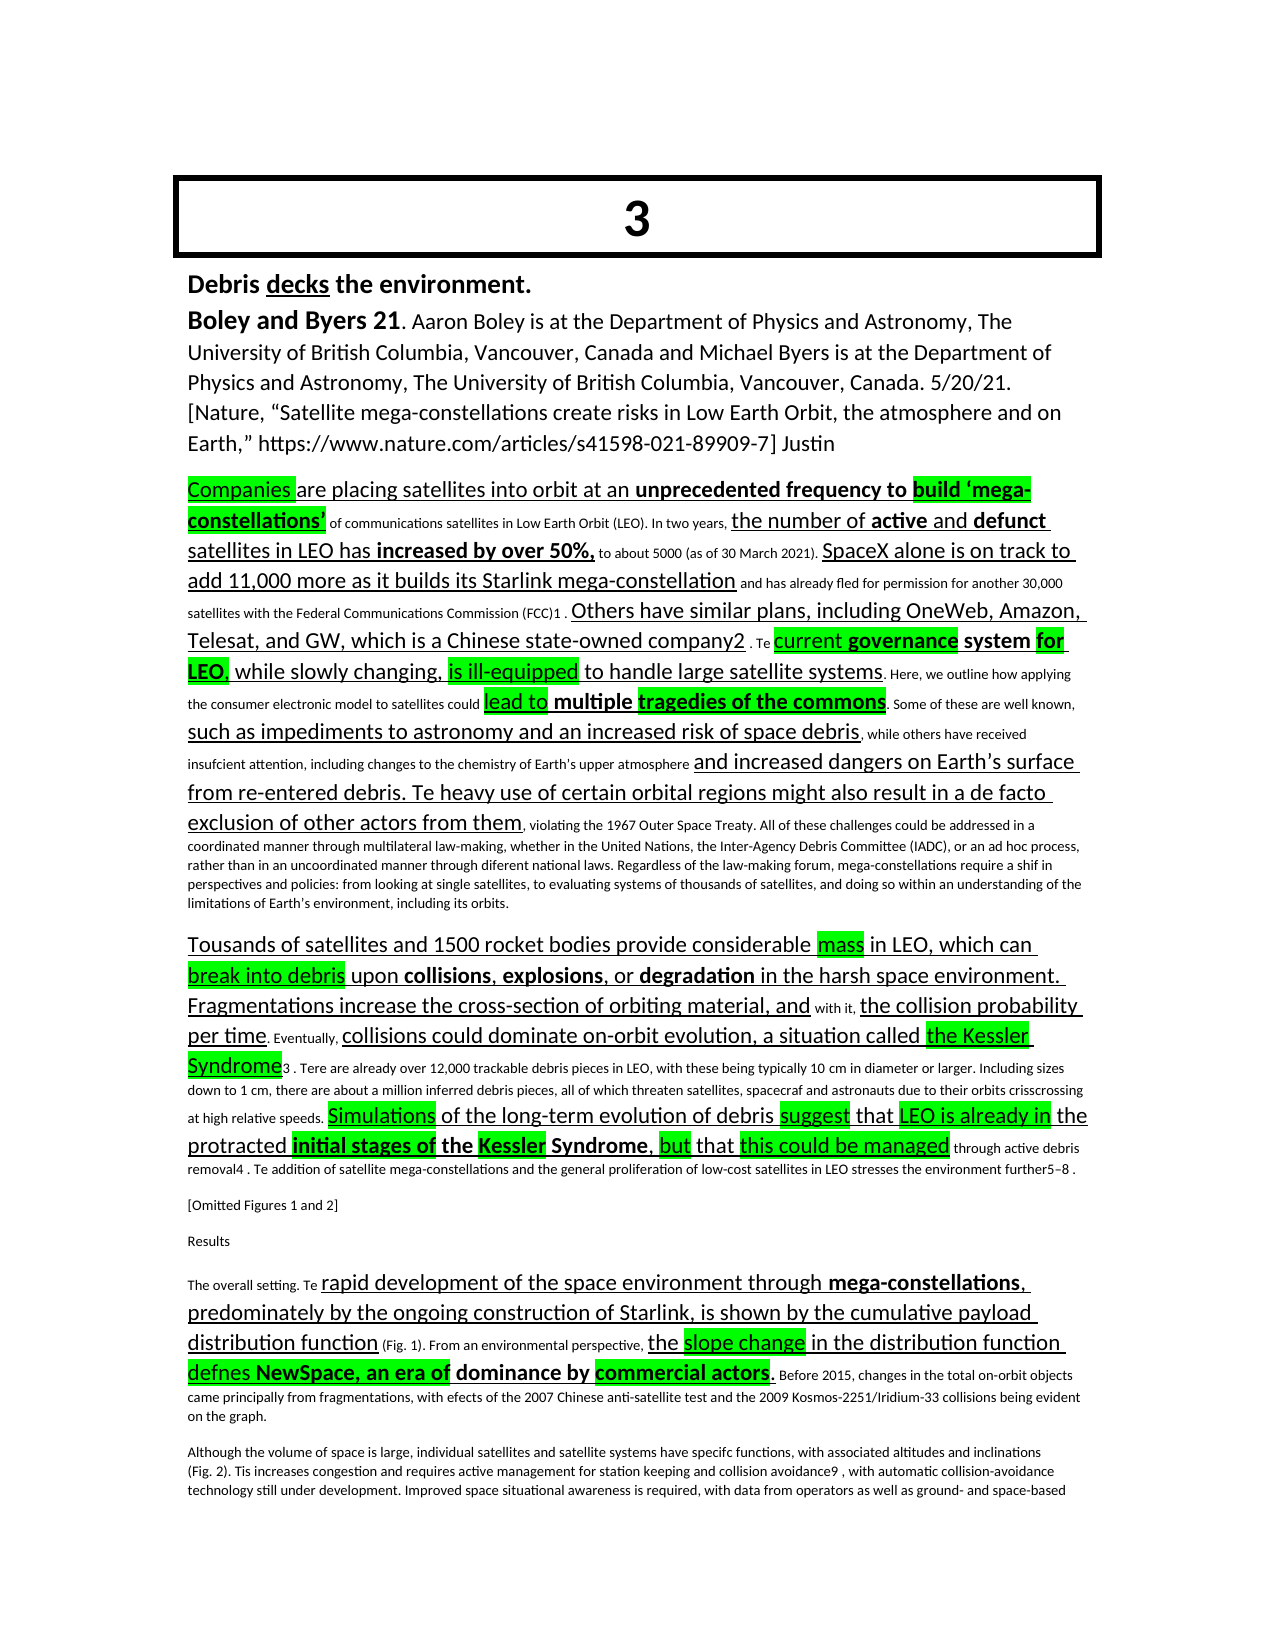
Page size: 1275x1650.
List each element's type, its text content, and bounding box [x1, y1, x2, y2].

subtitle 3 [179, 181, 1096, 252]
text The overall setting. Te rapid development of the space environment through mega-constellations, predominately by the ongoing construction of Starlink, is shown by the cumulative payload distribution function (Fig. 1). From an environmental perspective, the slope change in the distribution function defnes NewSpace, an era of dominance by commercial actors. Before 2015, changes in the total on-orbit objects came principally from fragmentations, with efects of the 2007 Chinese anti-satellite test and the 2009 Kosmos-2251/Iridium-33 collisions being evident on the graph. [187, 1268, 1087, 1425]
text [Omitted Figures 1 and 2] [187, 1196, 1087, 1214]
text Companies are placing satellites into orbit at an unprecedented frequency to build ‘mega-constellations’ of communications satellites in Low Earth Orbit (LEO). In two years, the number of active and defunct satellites in LEO has increased by over 50%, to about 5000 (as of 30 March 2021). SpaceX alone is on track to add 11,000 more as it builds its Starlink mega-constellation and has already fled for permission for another 30,000 satellites with the Federal Communications Commission (FCC)1 . Others have similar plans, including OneWeb, Amazon, Telesat, and GW, which is a Chinese state-owned company2 . Te current governance system for LEO, while slowly changing, is ill-equipped to handle large satellite systems. Here, we outline how applying the consumer electronic model to satellites could lead to multiple tragedies of the commons. Some of these are well known, such as impediments to astronomy and an increased risk of space debris, while others have received insufcient attention, including changes to the chemistry of Earth’s upper atmosphere and increased dangers on Earth’s surface from re-entered debris. Te heavy use of certain orbital regions might also result in a de facto exclusion of other actors from them, violating the 1967 Outer Space Treaty. All of these challenges could be addressed in a coordinated manner through multilateral law-making, whether in the United Nations, the Inter-Agency Debris Committee (IADC), or an ad hoc process, rather than in an uncoordinated manner through diferent national laws. Regardless of the law-making forum, mega-constellations require a shif in perspectives and policies: from looking at single satellites, to evaluating systems of thousands of satellites, and doing so within an understanding of the limitations of Earth’s environment, including its orbits. [187, 476, 1087, 912]
subtitle Debris decks the environment. [187, 267, 1087, 300]
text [187, 1443, 1087, 1499]
text Boley and Byers 21. Aaron Boley is at the Department of Physics and Astronomy, The University of British Columbia, Vancouver, Canada and Michael Byers is at the Department of Physics and Astronomy, The University of British Columbia, Vancouver, Canada. 5/20/21. [Nature, “Satellite mega-constellations create risks in Low Earth Orbit, the atmosphere and on Earth,” https://www.nature.com/articles/s41598-021-89909-7] Justin [187, 303, 1087, 457]
text Tousands of satellites and 1500 rocket bodies provide considerable mass in LEO, which can break into debris upon collisions, explosions, or degradation in the harsh space environment. Fragmentations increase the cross-section of orbiting material, and with it, the collision probability per time. Eventually, collisions could dominate on-orbit evolution, a situation called the Kessler Syndrome3 . Tere are already over 12,000 trackable debris pieces in LEO, with these being typically 10 cm in diameter or larger. Including sizes down to 1 cm, there are about a million inferred debris pieces, all of which threaten satellites, spacecraf and astronauts due to their orbits crisscrossing at high relative speeds. Simulations of the long-term evolution of debris suggest that LEO is already in the protracted initial stages of the Kessler Syndrome, but that this could be managed through active debris removal4 . Te addition of satellite mega-constellations and the general proliferation of low-cost satellites in LEO stresses the environment further5–8 . [187, 931, 1087, 1178]
text Results [187, 1232, 1087, 1250]
